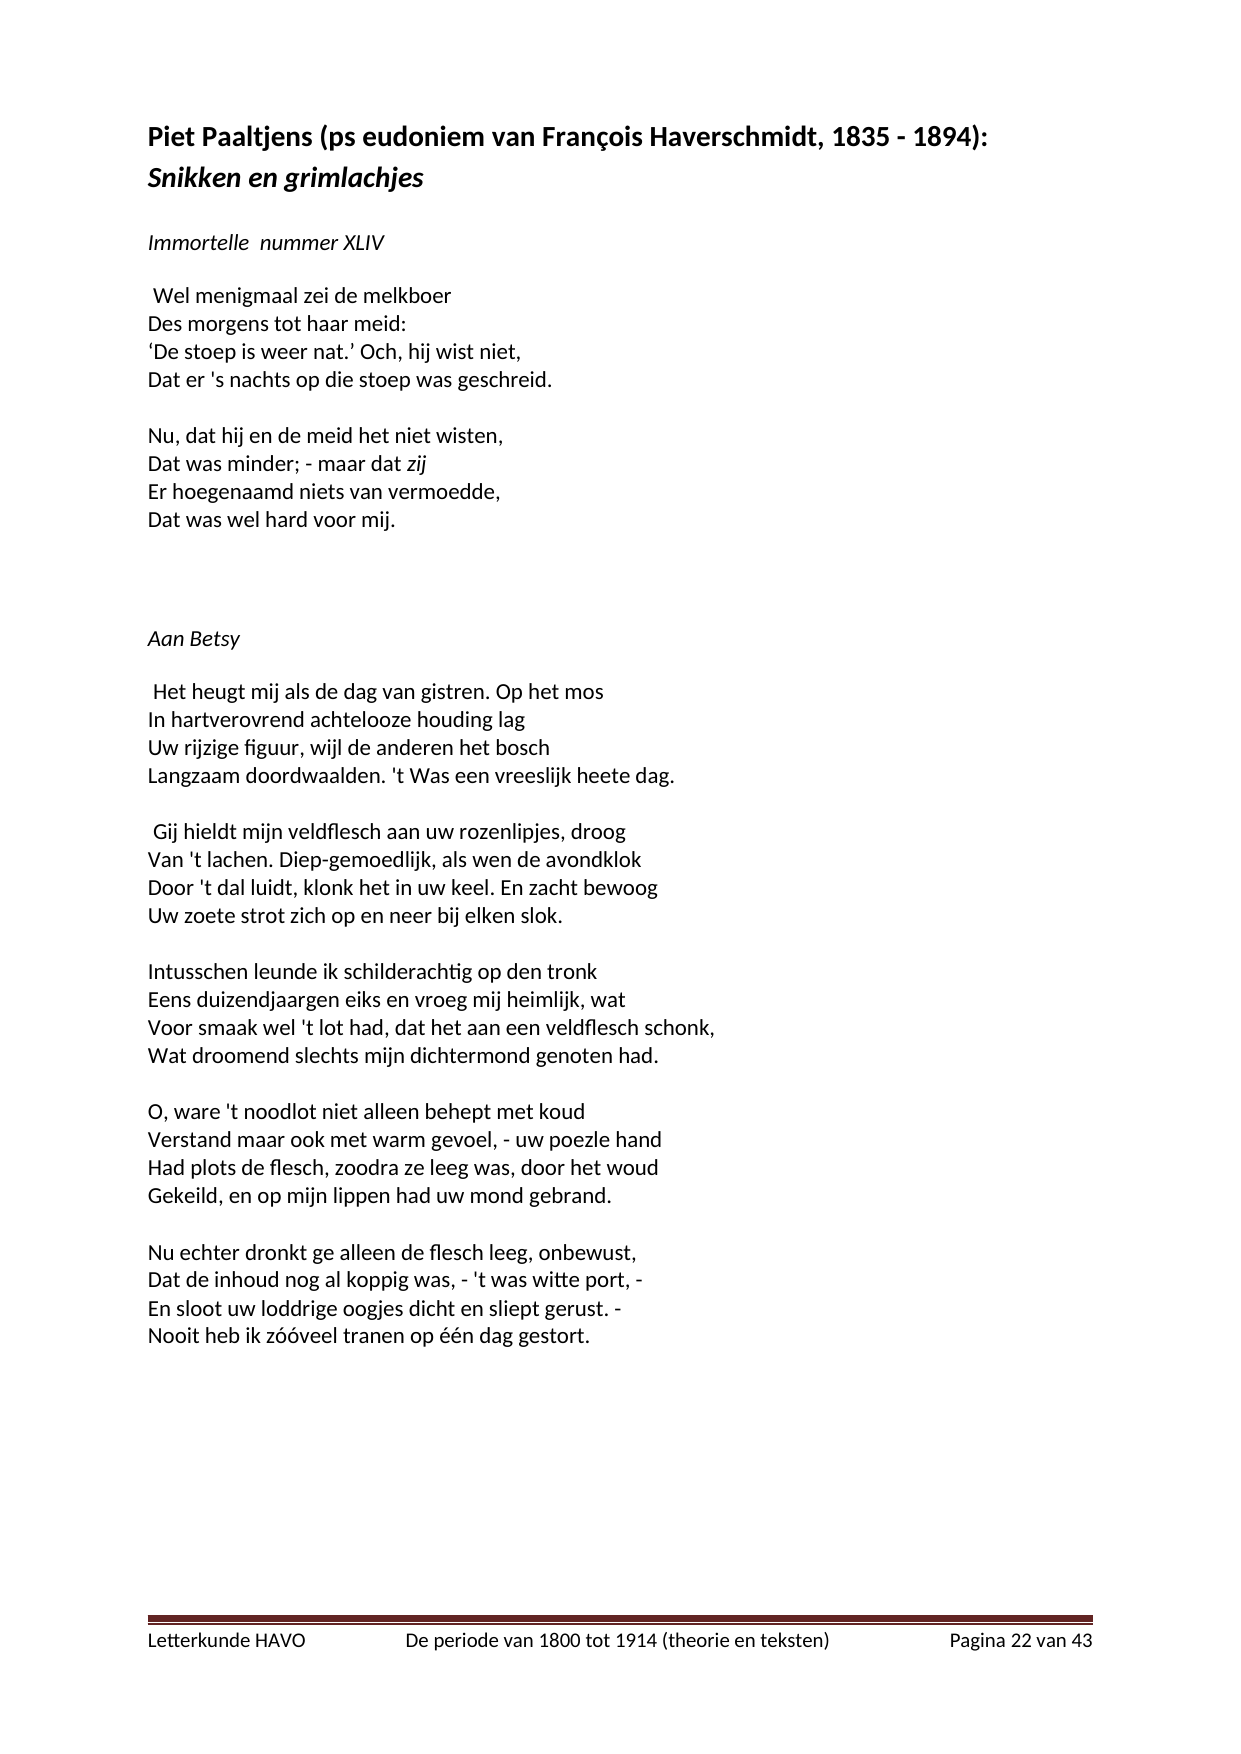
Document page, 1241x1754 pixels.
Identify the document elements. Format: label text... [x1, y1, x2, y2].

text En sloot uw loddrige oogjes dicht en sliept gerust. - [148, 1294, 1093, 1322]
text Intusschen leunde ik schilderachtig op den tronk [148, 957, 1093, 985]
text In hartverovrend achtelooze houding lag [148, 705, 1093, 733]
text Aan Betsy [148, 624, 1093, 652]
text Uw rijzige figuur, wijl de anderen het bosch [148, 733, 1093, 761]
text Verstand maar ook met warm gevoel, - uw poezle hand [148, 1126, 1093, 1153]
text Door 't dal luidt, klonk het in uw keel. En zacht bewoog [148, 873, 1093, 901]
text Des morgens tot haar meid: [148, 309, 1093, 337]
text Nooit heb ik zóóveel tranen op één dag gestort. [148, 1322, 1093, 1350]
text Er hoegenaamd niets van vermoedde, [148, 477, 1093, 505]
text Dat was minder; - maar dat zij [148, 449, 1093, 477]
text Dat was wel hard voor mij. [148, 505, 1093, 533]
text Nu, dat hij en de meid het niet wisten, [148, 421, 1093, 449]
text Wat droomend slechts mijn dichtermond genoten had. [148, 1041, 1093, 1069]
text Van 't lachen. Diep-gemoedlijk, als wen de avondklok [148, 845, 1093, 873]
text Gekeild, en op mijn lippen had uw mond gebrand. [148, 1182, 1093, 1209]
text Gij hieldt mijn veldflesch aan uw rozenlipjes, droog [148, 817, 1093, 845]
subtitle Piet Paaltjens (ps eudoniem van François Haverschmidt, 1835 - 1894): Snikken en grimlachjes [148, 118, 1093, 195]
text Wel menigmaal zei de melkboer [148, 281, 1093, 309]
text Eens duizendjaargen eiks en vroeg mij heimlijk, wat [148, 985, 1093, 1013]
text Langzaam doordwaalden. 't Was een vreeslijk heete dag. [148, 761, 1093, 789]
text Voor smaak wel 't lot had, dat het aan een veldflesch schonk, [148, 1013, 1093, 1041]
text ‘De stoep is weer nat.’ Och, hij wist niet, [148, 337, 1093, 365]
text Immortelle nummer XLIV [148, 228, 1093, 256]
text Had plots de flesch, zoodra ze leeg was, door het woud [148, 1153, 1093, 1182]
text Dat er 's nachts op die stoep was geschreid. [148, 365, 1093, 393]
text Het heugt mij als de dag van gistren. Op het mos [148, 677, 1093, 705]
text Nu echter dronkt ge alleen de flesch leeg, onbewust, [148, 1238, 1093, 1266]
text Dat de inhoud nog al koppig was, - 't was witte port, - [148, 1266, 1093, 1294]
text O, ware 't noodlot niet alleen behept met koud [148, 1097, 1093, 1126]
text Uw zoete strot zich op en neer bij elken slok. [148, 901, 1093, 929]
